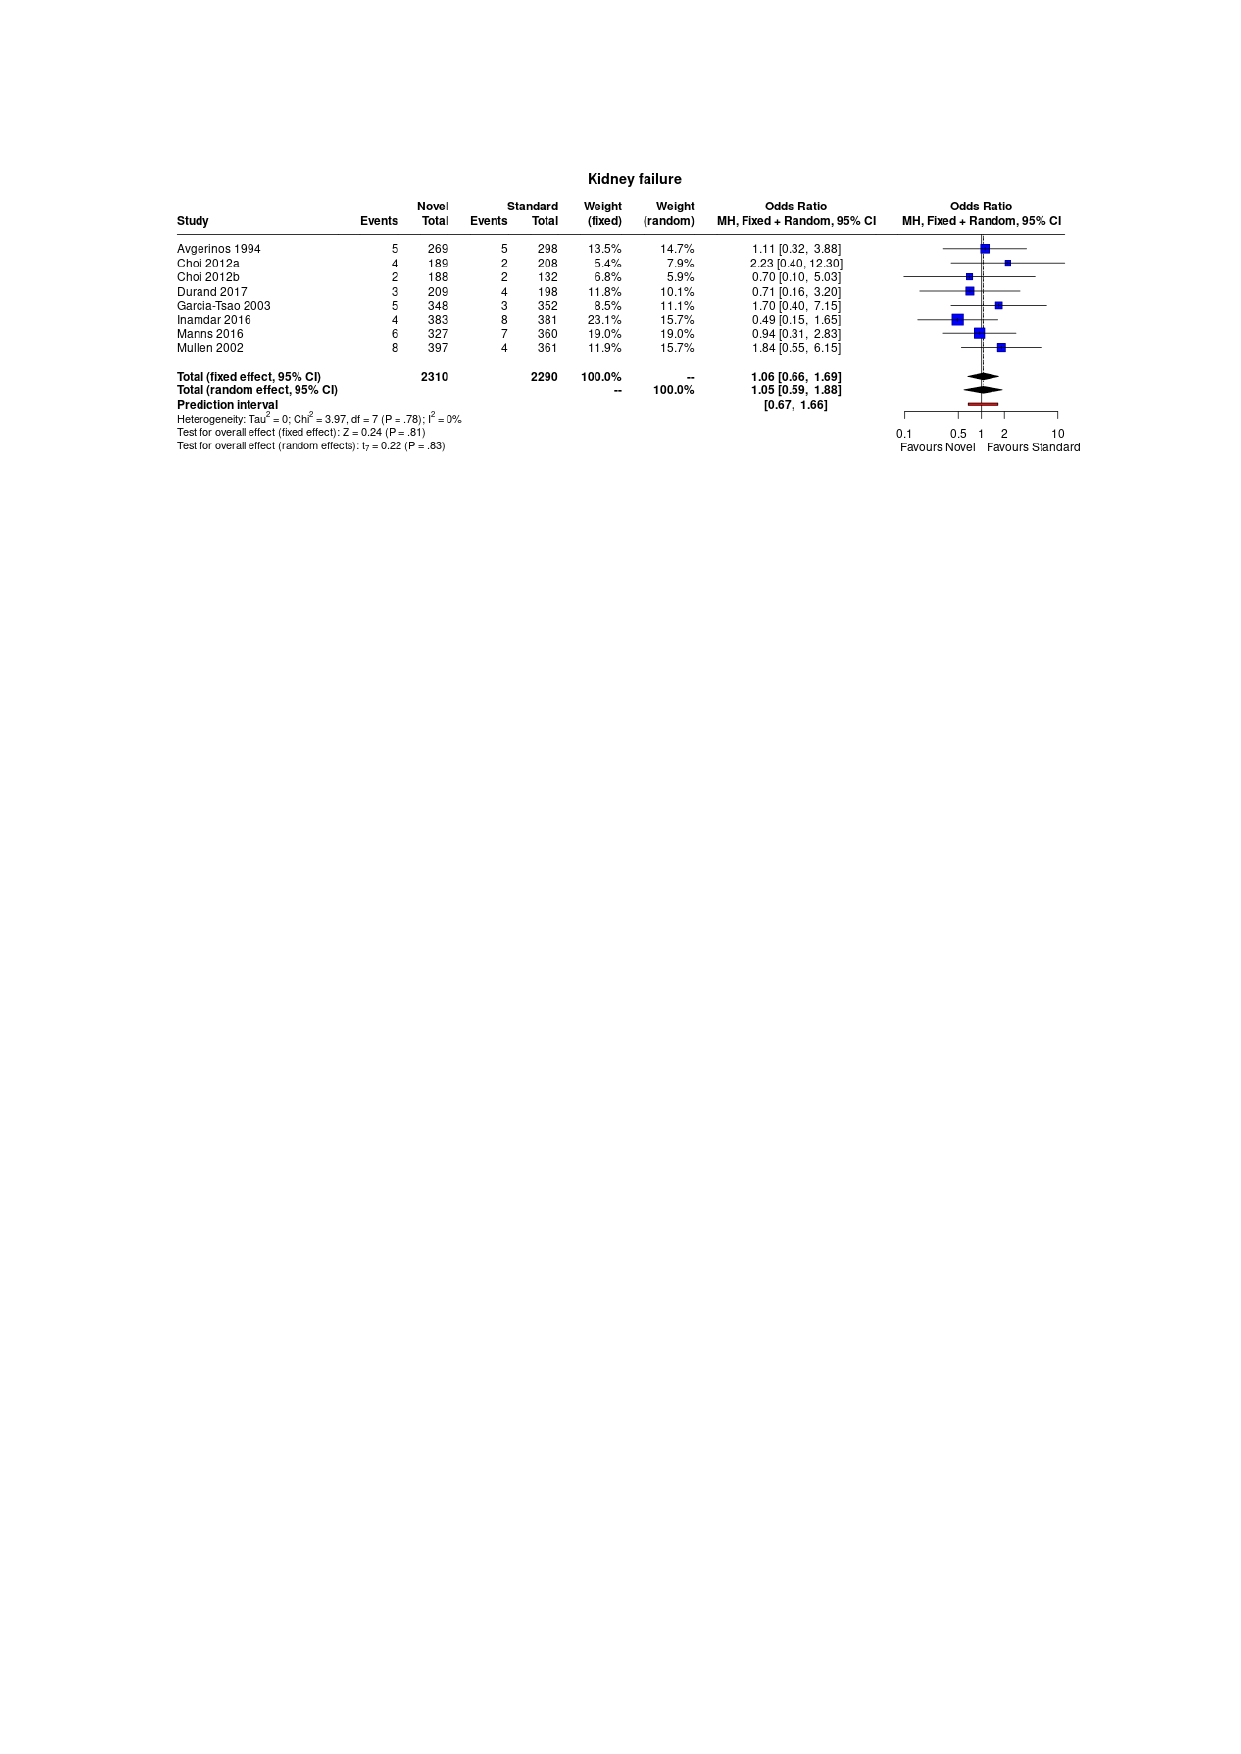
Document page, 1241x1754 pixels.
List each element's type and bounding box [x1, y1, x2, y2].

picture [150, 150, 1091, 503]
